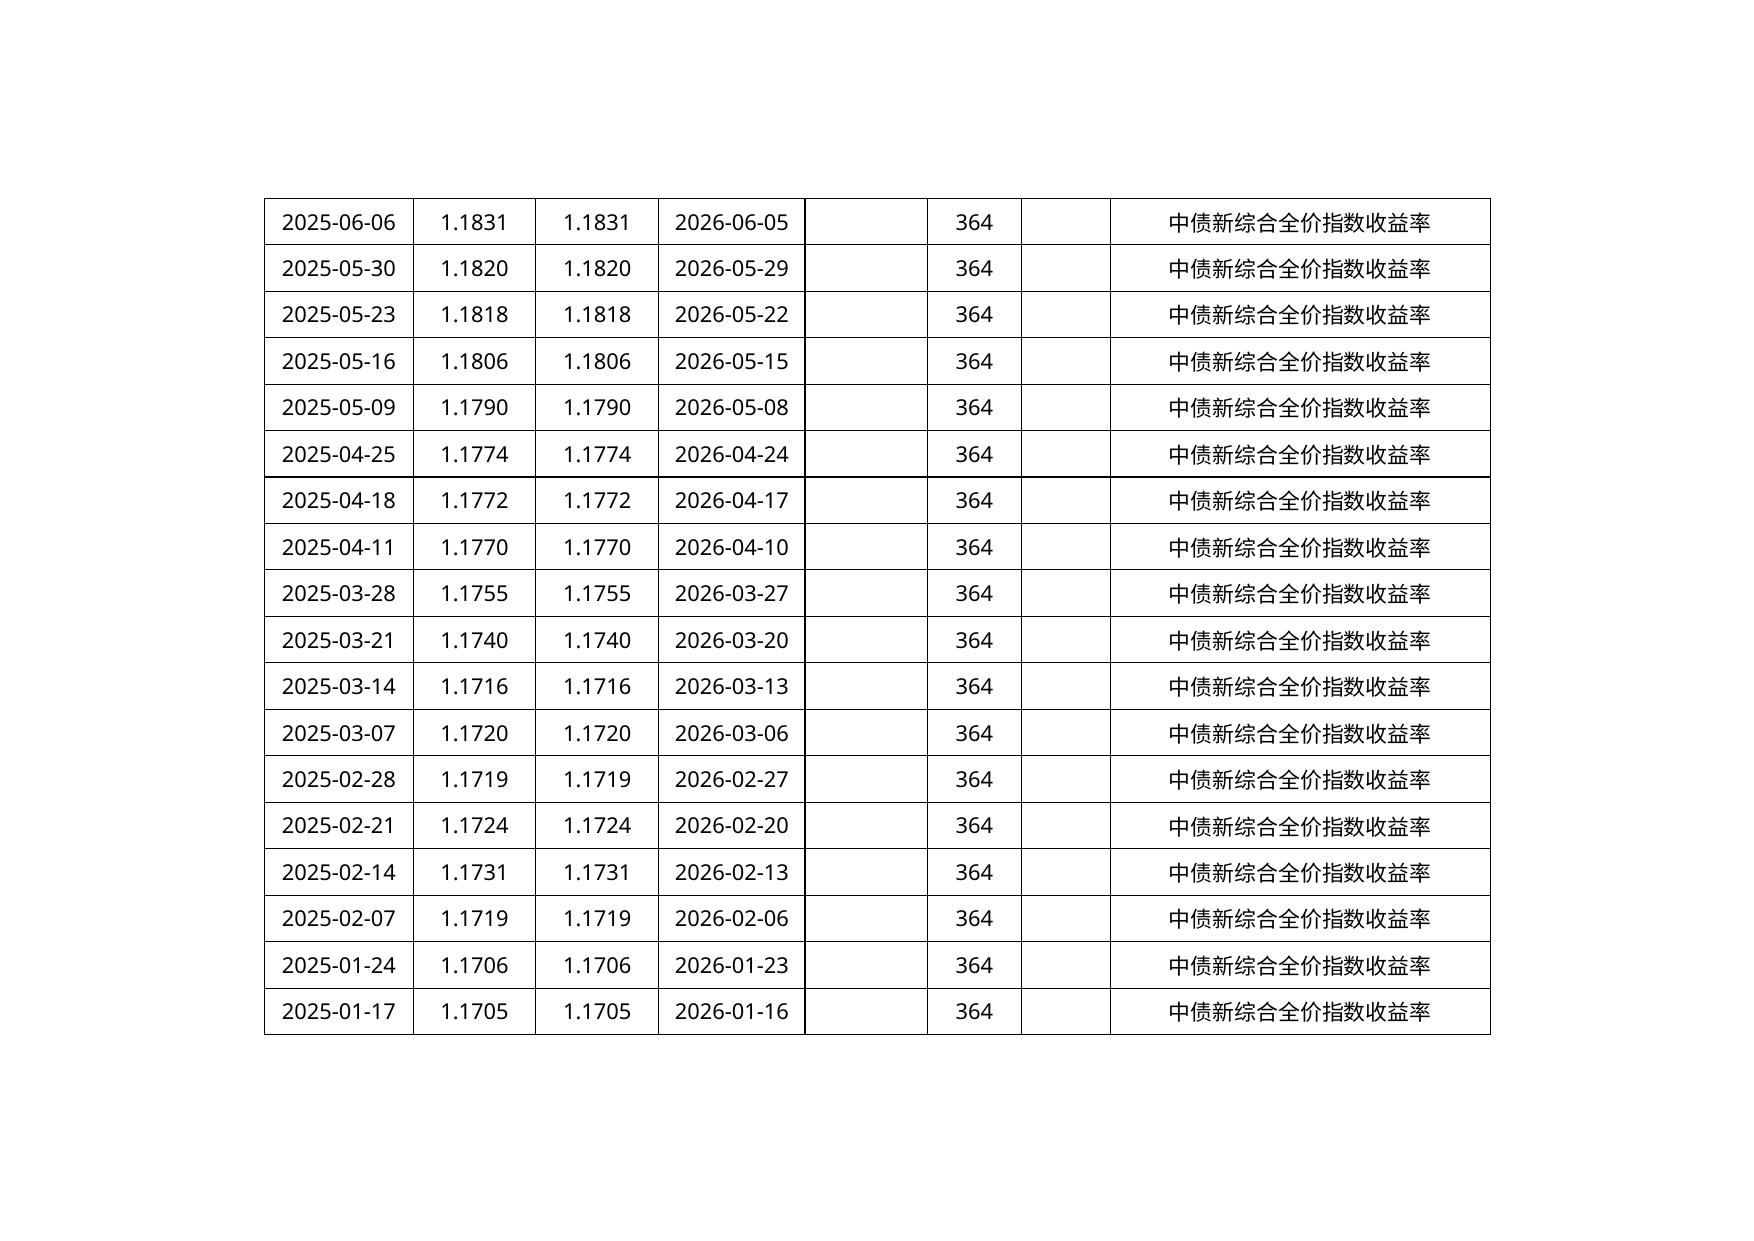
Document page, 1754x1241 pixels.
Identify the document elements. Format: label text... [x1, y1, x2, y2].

table_cell 1.1774 [414, 431, 535, 476]
table_cell [1022, 849, 1110, 894]
table_cell [806, 292, 927, 337]
table_cell 364 [928, 385, 1021, 430]
table_cell 中债新综合全价指数收益率 [1111, 524, 1490, 569]
table_cell 2025-02-14 [265, 849, 413, 894]
table_cell 1.1770 [536, 524, 658, 569]
table_cell 1.1772 [536, 478, 658, 523]
table_cell [1022, 617, 1110, 662]
table_cell 1.1820 [414, 245, 535, 291]
table_cell 2026-04-10 [659, 524, 804, 569]
table_cell 1.1770 [414, 524, 535, 569]
table_cell 1.1755 [414, 570, 535, 616]
table_cell [1022, 570, 1110, 616]
table_cell 2025-01-17 [265, 989, 413, 1034]
table_cell 2026-05-08 [659, 385, 804, 430]
table_cell 364 [928, 338, 1021, 383]
table_cell 2026-05-22 [659, 292, 804, 337]
table_cell 364 [928, 292, 1021, 337]
table_cell [806, 849, 927, 894]
table_cell 中债新综合全价指数收益率 [1111, 849, 1490, 894]
table_cell [1022, 756, 1110, 802]
table_cell 中债新综合全价指数收益率 [1111, 942, 1490, 987]
table_cell [806, 570, 927, 616]
table_cell [1022, 663, 1110, 709]
table_cell 2026-04-24 [659, 431, 804, 476]
table_cell 364 [928, 199, 1021, 244]
table_cell 364 [928, 478, 1021, 523]
table_cell 1.1706 [414, 942, 535, 987]
table_cell 1.1790 [414, 385, 535, 430]
table_cell 2026-01-23 [659, 942, 804, 987]
table_cell 1.1719 [414, 756, 535, 802]
table_cell 2026-02-13 [659, 849, 804, 894]
table_cell 364 [928, 756, 1021, 802]
table_cell [1022, 524, 1110, 569]
table_cell 364 [928, 849, 1021, 894]
table_cell 中债新综合全价指数收益率 [1111, 292, 1490, 337]
table_cell [806, 756, 927, 802]
table_cell 1.1831 [536, 199, 658, 244]
table_cell [806, 989, 927, 1034]
table_cell 364 [928, 896, 1021, 941]
table_cell 1.1705 [414, 989, 535, 1034]
table_cell 1.1719 [414, 896, 535, 941]
table_cell 2025-04-11 [265, 524, 413, 569]
table_cell 2025-02-07 [265, 896, 413, 941]
table_cell 1.1818 [414, 292, 535, 337]
table_cell 1.1720 [536, 710, 658, 755]
table_cell [806, 245, 927, 291]
table_cell [806, 663, 927, 709]
table_cell 364 [928, 803, 1021, 848]
table_cell 1.1774 [536, 431, 658, 476]
table_cell 1.1731 [536, 849, 658, 894]
table_cell 1.1806 [414, 338, 535, 383]
table_cell 1.1706 [536, 942, 658, 987]
table_cell 中债新综合全价指数收益率 [1111, 338, 1490, 383]
table_cell 364 [928, 710, 1021, 755]
table_cell [1022, 199, 1110, 244]
table_cell 1.1820 [536, 245, 658, 291]
table_cell [806, 803, 927, 848]
table_cell 2025-03-28 [265, 570, 413, 616]
table_cell 2025-03-21 [265, 617, 413, 662]
table_cell [1022, 385, 1110, 430]
table_cell 364 [928, 245, 1021, 291]
table_cell 2025-05-23 [265, 292, 413, 337]
table_cell 2026-03-06 [659, 710, 804, 755]
table_cell [1022, 431, 1110, 476]
table_cell 2025-02-28 [265, 756, 413, 802]
table_cell 中债新综合全价指数收益率 [1111, 478, 1490, 523]
table_cell [806, 942, 927, 987]
table_cell 1.1818 [536, 292, 658, 337]
table_cell 1.1719 [536, 896, 658, 941]
table_cell [806, 896, 927, 941]
table_cell 1.1724 [536, 803, 658, 848]
table_cell 364 [928, 570, 1021, 616]
table_cell 2026-04-17 [659, 478, 804, 523]
table_cell 2025-05-16 [265, 338, 413, 383]
table_cell 中债新综合全价指数收益率 [1111, 245, 1490, 291]
table_cell 1.1705 [536, 989, 658, 1034]
table_cell [1022, 803, 1110, 848]
table_cell 中债新综合全价指数收益率 [1111, 989, 1490, 1034]
table_cell [1022, 942, 1110, 987]
table_cell 2026-02-06 [659, 896, 804, 941]
table_cell [1022, 896, 1110, 941]
table_cell 2026-01-16 [659, 989, 804, 1034]
table_cell 中债新综合全价指数收益率 [1111, 385, 1490, 430]
table_cell 2025-05-30 [265, 245, 413, 291]
table_cell 2025-05-09 [265, 385, 413, 430]
table_cell [1022, 478, 1110, 523]
table_cell 中债新综合全价指数收益率 [1111, 431, 1490, 476]
table_cell 2025-01-24 [265, 942, 413, 987]
table_cell 1.1831 [414, 199, 535, 244]
table_cell 364 [928, 431, 1021, 476]
table_cell [806, 617, 927, 662]
table_cell 中债新综合全价指数收益率 [1111, 710, 1490, 755]
table_cell 中债新综合全价指数收益率 [1111, 803, 1490, 848]
table_cell [1022, 245, 1110, 291]
table_cell 中债新综合全价指数收益率 [1111, 663, 1490, 709]
table_cell 1.1740 [414, 617, 535, 662]
table_cell 2025-03-07 [265, 710, 413, 755]
table_cell 2026-02-20 [659, 803, 804, 848]
table_cell [806, 431, 927, 476]
table_cell 1.1720 [414, 710, 535, 755]
table_cell 1.1755 [536, 570, 658, 616]
table_cell 364 [928, 524, 1021, 569]
table_cell [806, 710, 927, 755]
table_cell 364 [928, 942, 1021, 987]
table_cell 364 [928, 617, 1021, 662]
table_cell 2026-05-29 [659, 245, 804, 291]
table_cell [1022, 989, 1110, 1034]
table_cell 2026-03-13 [659, 663, 804, 709]
table_cell [1022, 338, 1110, 383]
table_cell 364 [928, 989, 1021, 1034]
table_cell 中债新综合全价指数收益率 [1111, 199, 1490, 244]
table_cell 1.1806 [536, 338, 658, 383]
table_cell 1.1740 [536, 617, 658, 662]
table_cell 2026-06-05 [659, 199, 804, 244]
table_cell [806, 524, 927, 569]
table_cell [806, 199, 927, 244]
table_cell [1022, 292, 1110, 337]
table_cell 2025-04-18 [265, 478, 413, 523]
table_cell [806, 385, 927, 430]
table_cell 364 [928, 663, 1021, 709]
table_cell 1.1772 [414, 478, 535, 523]
table_cell 中债新综合全价指数收益率 [1111, 570, 1490, 616]
table_cell 1.1724 [414, 803, 535, 848]
table_cell 中债新综合全价指数收益率 [1111, 617, 1490, 662]
table_cell 1.1719 [536, 756, 658, 802]
table_cell 2025-06-06 [265, 199, 413, 244]
table_cell 1.1716 [536, 663, 658, 709]
table_cell 2025-02-21 [265, 803, 413, 848]
table_cell 中债新综合全价指数收益率 [1111, 896, 1490, 941]
table_cell 1.1731 [414, 849, 535, 894]
table_cell 2026-03-27 [659, 570, 804, 616]
table_cell 2025-03-14 [265, 663, 413, 709]
table_cell 2026-02-27 [659, 756, 804, 802]
table_cell 中债新综合全价指数收益率 [1111, 756, 1490, 802]
table_cell [1022, 710, 1110, 755]
table_cell [806, 478, 927, 523]
table_cell [806, 338, 927, 383]
table_cell 2026-05-15 [659, 338, 804, 383]
table_cell 2026-03-20 [659, 617, 804, 662]
table_cell 1.1790 [536, 385, 658, 430]
table_cell 1.1716 [414, 663, 535, 709]
table_cell 2025-04-25 [265, 431, 413, 476]
